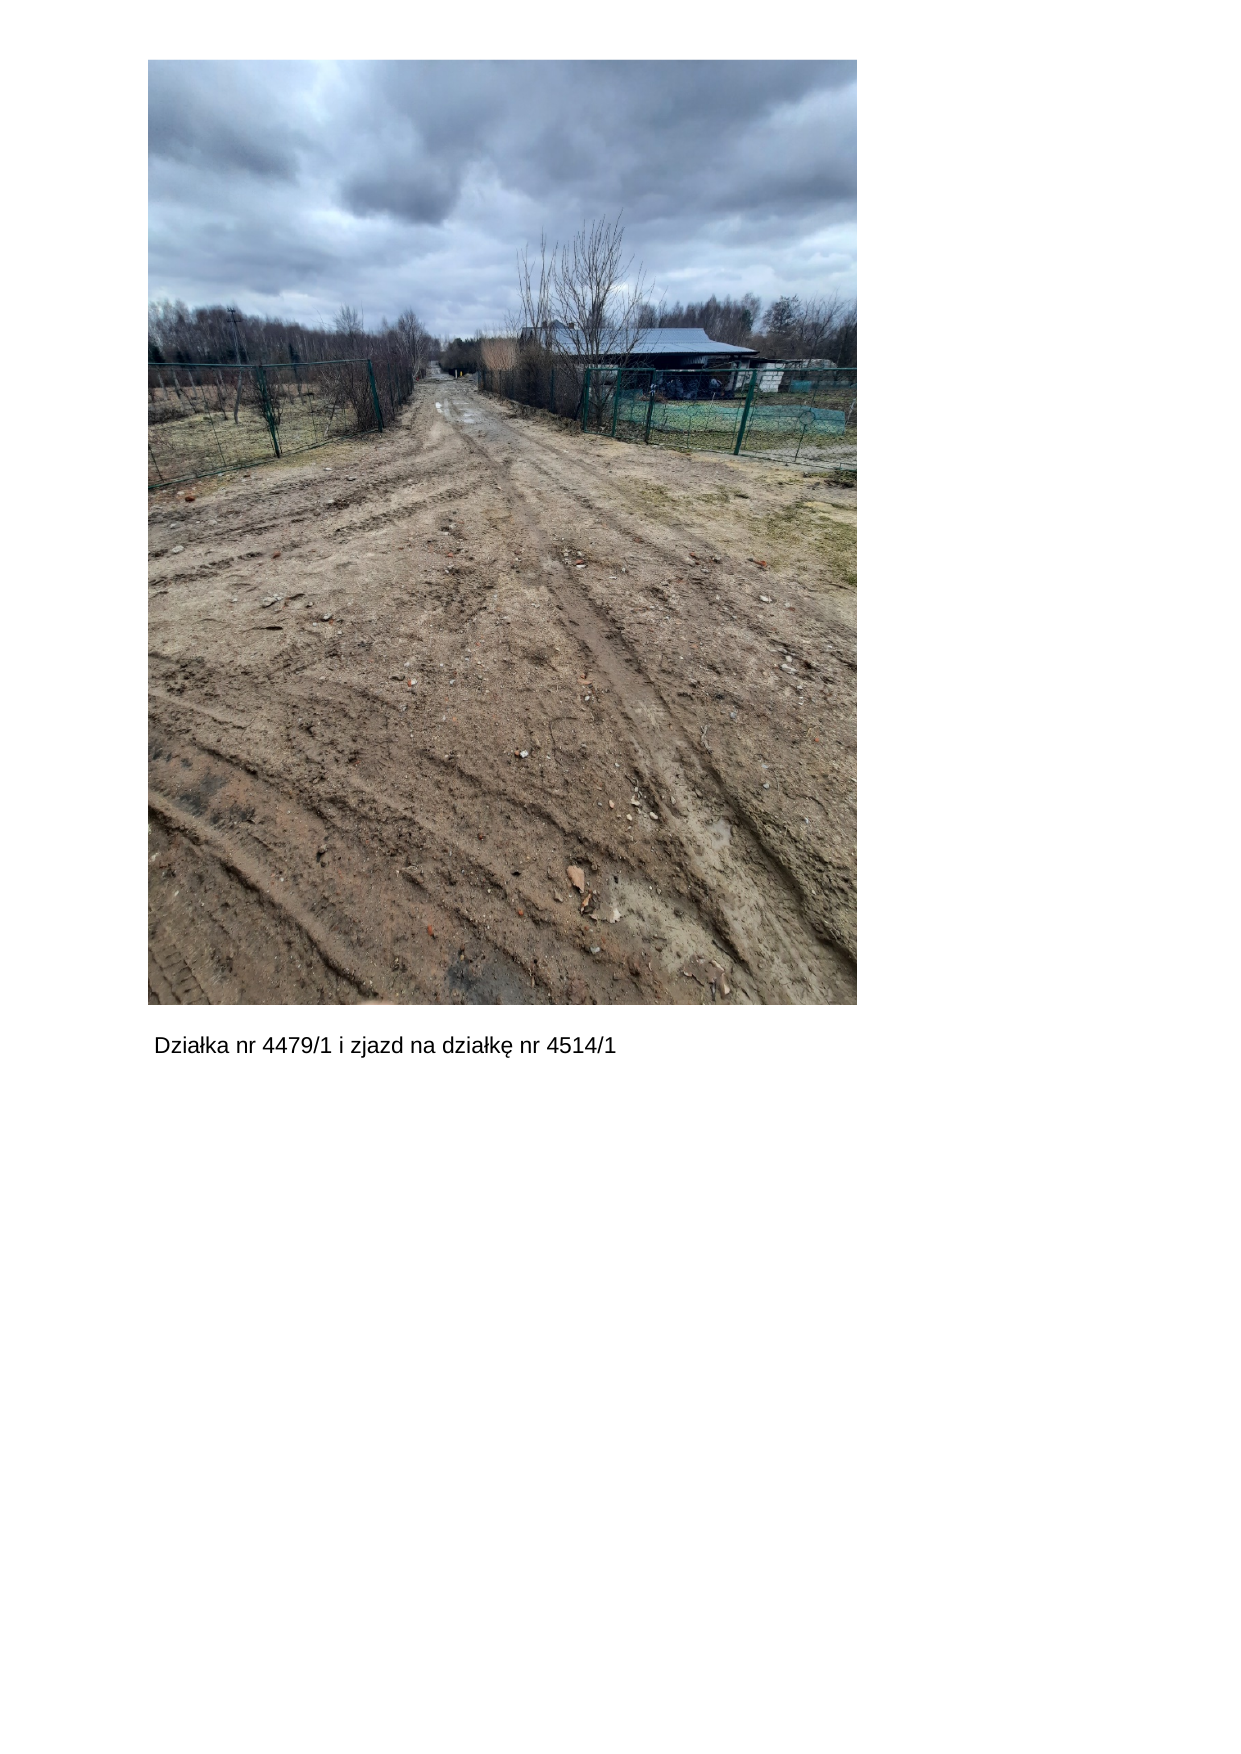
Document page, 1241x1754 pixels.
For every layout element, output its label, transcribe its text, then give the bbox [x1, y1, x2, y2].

text Działka nr 4479/1 i zjazd na działkę nr 4514/1 [148, 1032, 1093, 1059]
picture [148, 61, 857, 1004]
